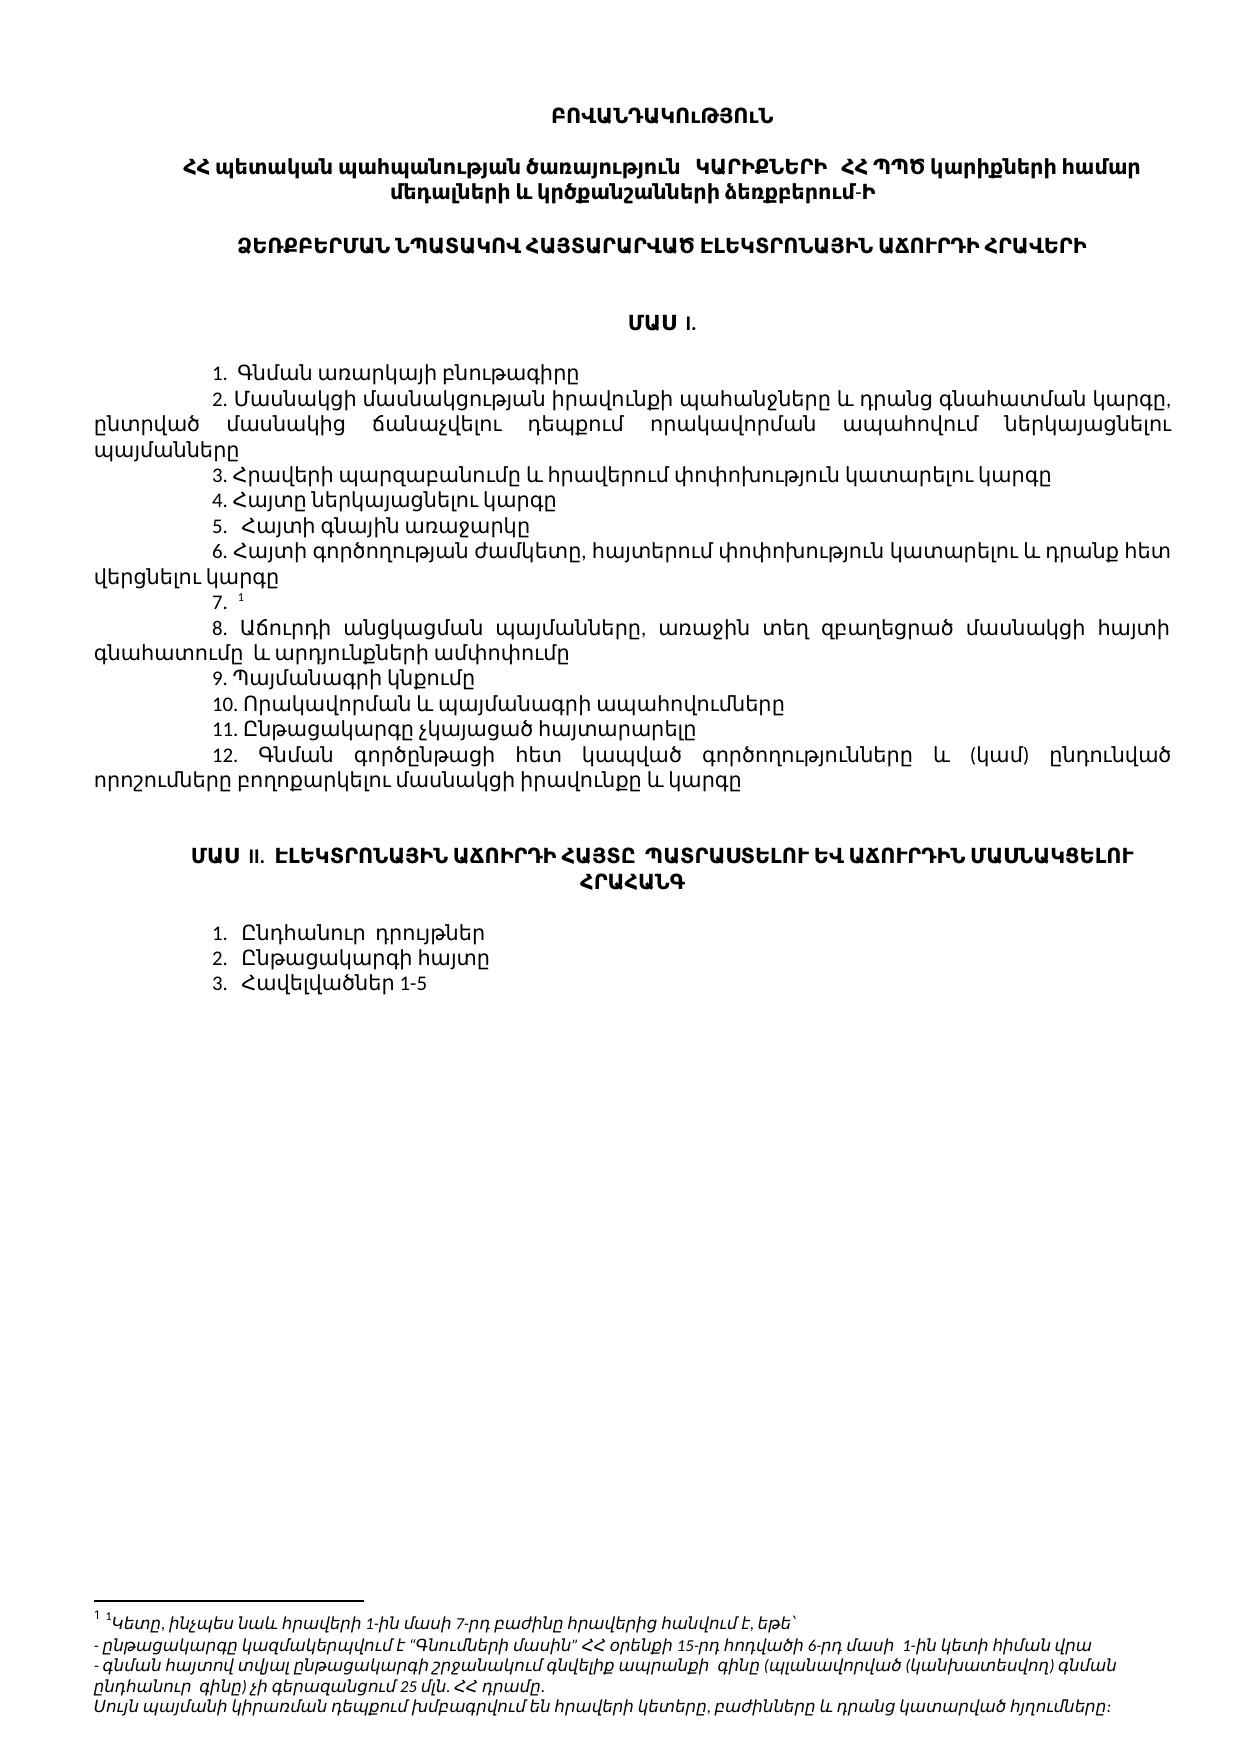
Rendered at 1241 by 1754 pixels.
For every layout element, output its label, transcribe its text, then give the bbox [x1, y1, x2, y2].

text 4. Հայտը ներկայացնելու կարգը [94, 488, 1171, 513]
text 12. Գնման գործընթացի հետ կապված գործողությունները և (կամ) ընդունված որոշումները բողոքարկելու մասնակցի իրավունքը և կարգը [94, 742, 1171, 793]
text 1. Ընդհանուր դրույթներ [94, 920, 1171, 945]
text 3. Հրավերի պարզաբանումը և հրավերում փոփոխություն կատարելու կարգը [94, 462, 1171, 488]
text 3. Հավելվածներ 1-5 [94, 971, 1171, 996]
text 9. Պայմանագրի կնքումը [94, 666, 1171, 691]
text 2. Մասնակցի մասնակցության իրավունքի պահանջները և դրանց գնահատման կարգը, ընտրված մասնակից ճանաչվելու դեպքում որակավորման ապահովում ներկայացնելու պայմանները [94, 386, 1171, 462]
text 8. Աճուրդի անցկացման պայմանները, առաջին տեղ զբաղեցրած մասնակցի հայտի գնահատումը և արդյունքների ամփոփումը [94, 615, 1171, 666]
text ՀՀ պետական պահպանության ծառայություն ԿԱՐԻՔՆԵՐԻ ՀՀ ՊՊԾ կարիքների համար մեդալների և կրծքանշանների ձեռքբերում-Ի [94, 154, 1171, 205]
text 11. Ընթացակարգը չկայացած հայտարարելը [94, 716, 1171, 742]
text 10. Որակավորման և պայմանագրի ապահովումները [94, 691, 1171, 716]
text 2. Ընթացակարգի հայտը [94, 945, 1171, 971]
text 6. Հայտի գործողության ժամկետը, հայտերում փոփոխություն կատարելու և դրանք հետ վերցնելու կարգը [94, 538, 1171, 589]
text ՄԱՍ I. [94, 310, 1171, 335]
text 1. Գնման առարկայի բնութագիրը [94, 361, 1171, 386]
text ԲՈՎԱՆԴԱԿՈւԹՅՈւՆ [94, 103, 1171, 128]
text ՄԱՍ II. ԷԼԵԿՏՐՈՆԱՅԻՆ ԱՃՈԻՐԴԻ ՀԱՅՏԸ ՊԱՏՐԱՍՏԵԼՈՒ ԵՎ ԱՃՈՒՐԴԻՆ ՄԱՍՆԱԿՑԵԼՈՒ ՀՐԱՀԱՆԳ [94, 843, 1171, 894]
text 5. Հայտի գնային առաջարկը [94, 513, 1171, 538]
text 7. 1 [94, 589, 1171, 615]
text ՁԵՌՔԲԵՐՄԱՆ ՆՊԱՏԱԿՈՎ ՀԱՅՏԱՐԱՐՎԱԾ ԷԼԵԿՏՐՈՆԱՅԻՆ ԱՃՈՒՐԴԻ ՀՐԱՎԵՐԻ [94, 233, 1171, 259]
